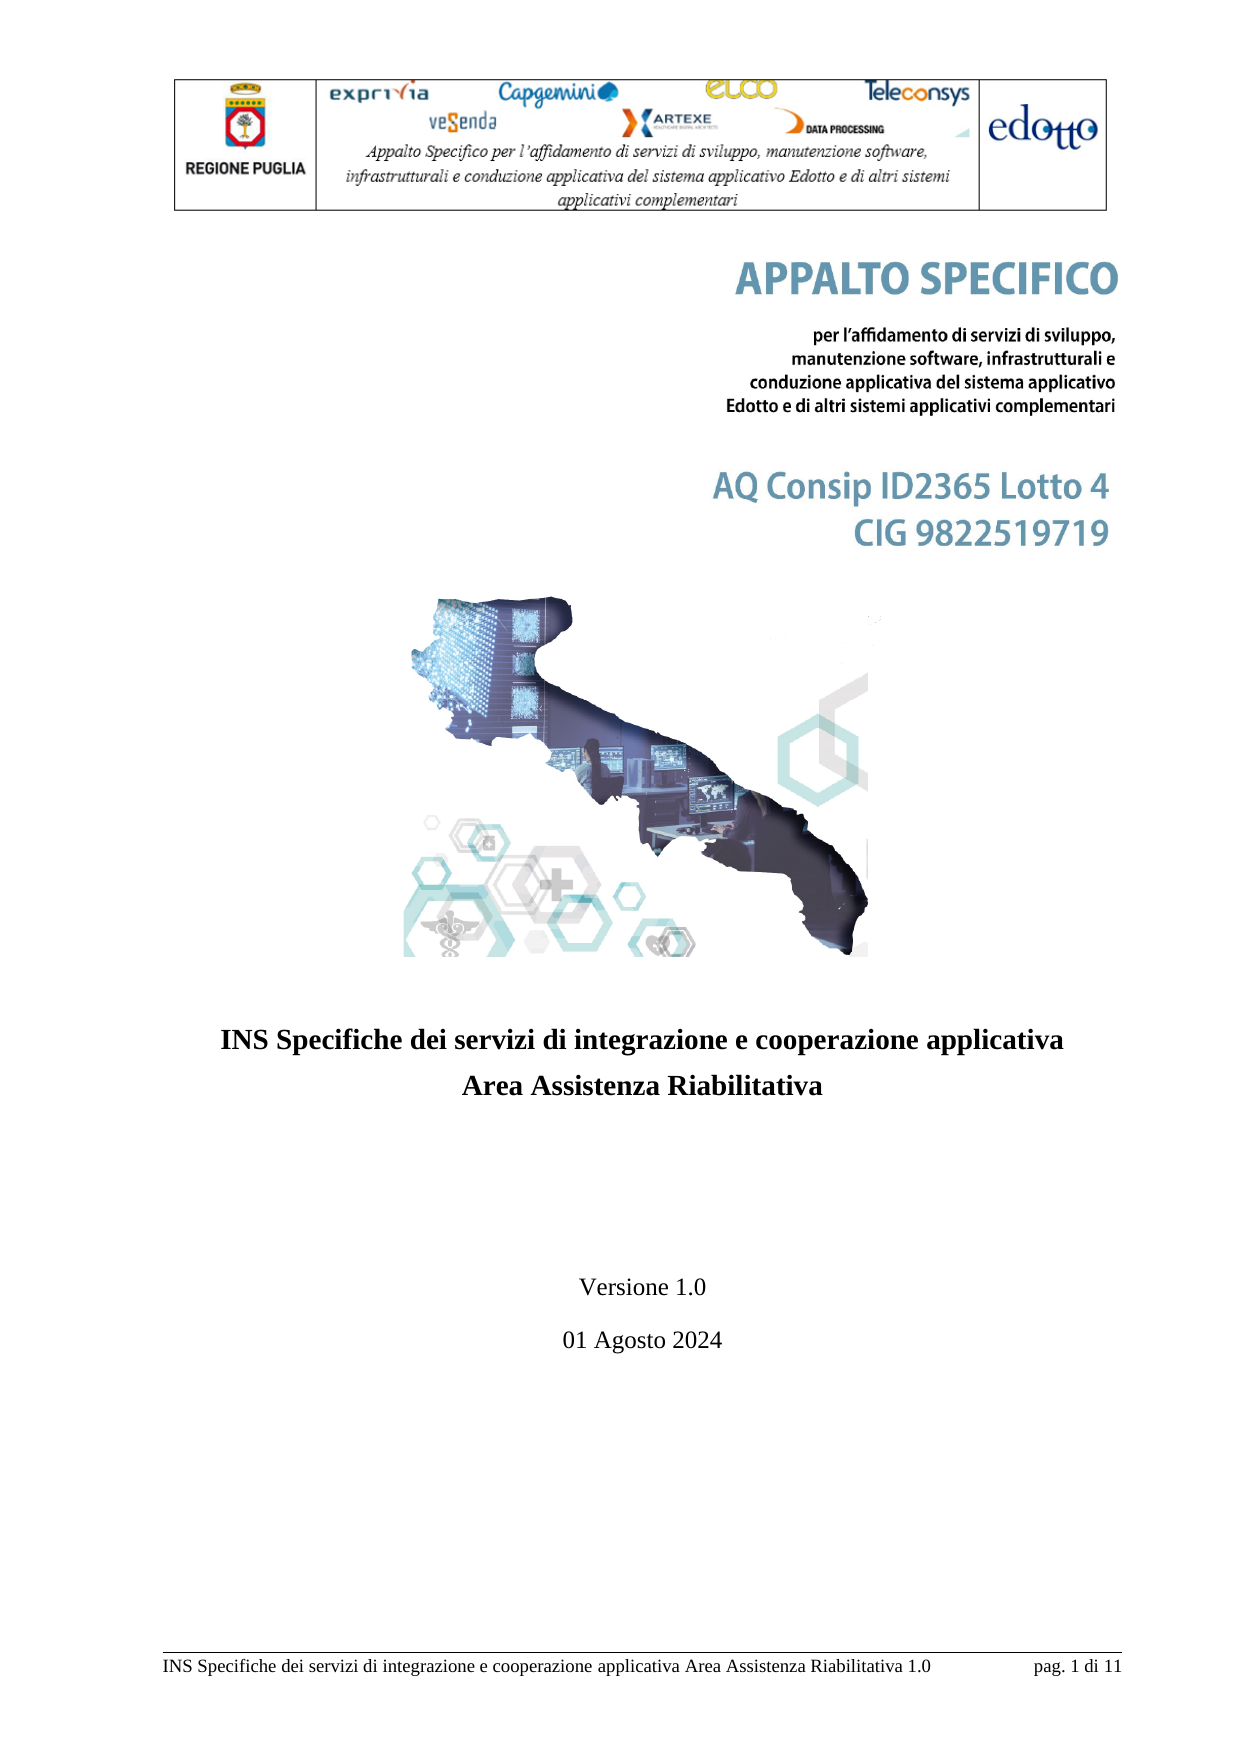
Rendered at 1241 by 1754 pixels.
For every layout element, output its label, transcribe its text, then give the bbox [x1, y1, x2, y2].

picture [403, 593, 882, 957]
picture [169, 73, 1115, 218]
text Versione 1.0 [162, 1272, 1122, 1300]
picture [707, 463, 1123, 552]
text Area Assistenza Riabilitativa [162, 1068, 1122, 1102]
picture [724, 254, 1123, 422]
text 01 Agosto 2024 [162, 1326, 1122, 1354]
text INS Specifiche dei servizi di integrazione e cooperazione applicativa [162, 1022, 1122, 1056]
